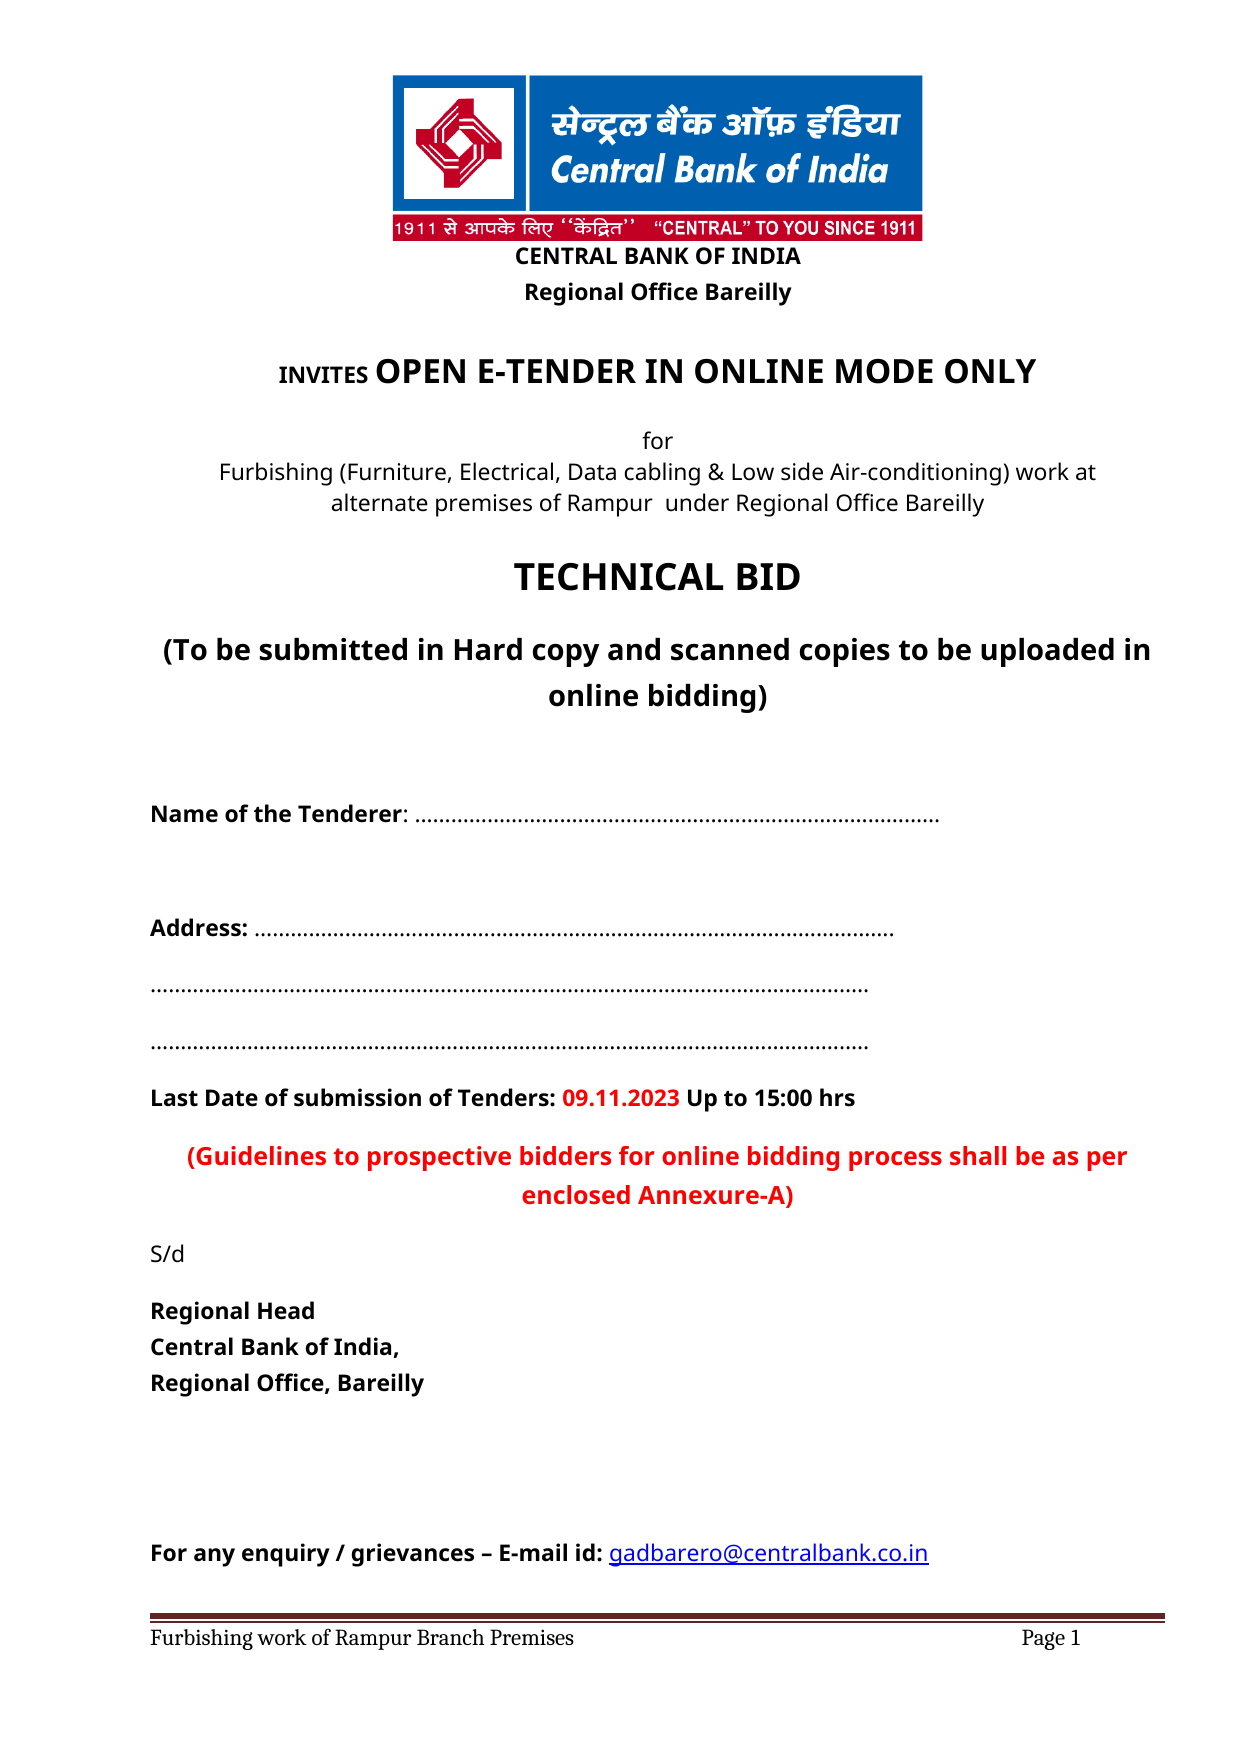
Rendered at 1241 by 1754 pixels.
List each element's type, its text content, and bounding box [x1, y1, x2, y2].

text CENTRAL BANK OF INDIA [150, 240, 1165, 272]
text Furbishing (Furniture, Electrical, Data cabling & Low side Air-conditioning) work at [150, 456, 1165, 487]
text ……………………………………………………………………………………………………….. [150, 968, 1165, 1000]
text TECHNICAL BID [150, 550, 1165, 601]
text For any enquiry / grievances – E-mail id: gadbarero@centralbank.co.in [150, 1537, 1165, 1568]
text Regional Office, Bareilly [150, 1367, 1165, 1398]
text (Guidelines to prospective bidders for online bidding process shall be as per enclosed Annexure-A) [150, 1139, 1165, 1212]
picture [392, 75, 923, 241]
text for [150, 425, 1165, 456]
text alternate premises of Rampur under Regional Office Bareilly [150, 487, 1165, 518]
text (To be submitted in Hard copy and scanned copies to be uploaded in online bidding) [150, 629, 1165, 714]
text Address: ……………………………………………………………………………………………. [150, 912, 1165, 943]
text Regional Office Bareilly [150, 276, 1165, 307]
text INVITES OPEN E-TENDER IN ONLINE MODE ONLY [150, 348, 1165, 393]
text Name of the Tenderer: …………………………………………………………………………… [150, 798, 1165, 829]
text Last Date of submission of Tenders: 09.11.2023 Up to 15:00 hrs [150, 1082, 1165, 1113]
text S/d [150, 1238, 1165, 1269]
text Central Bank of India, [150, 1331, 1165, 1362]
text ……………………………………………………………………………………………………….. [150, 1025, 1165, 1056]
text Regional Head [150, 1295, 1165, 1326]
